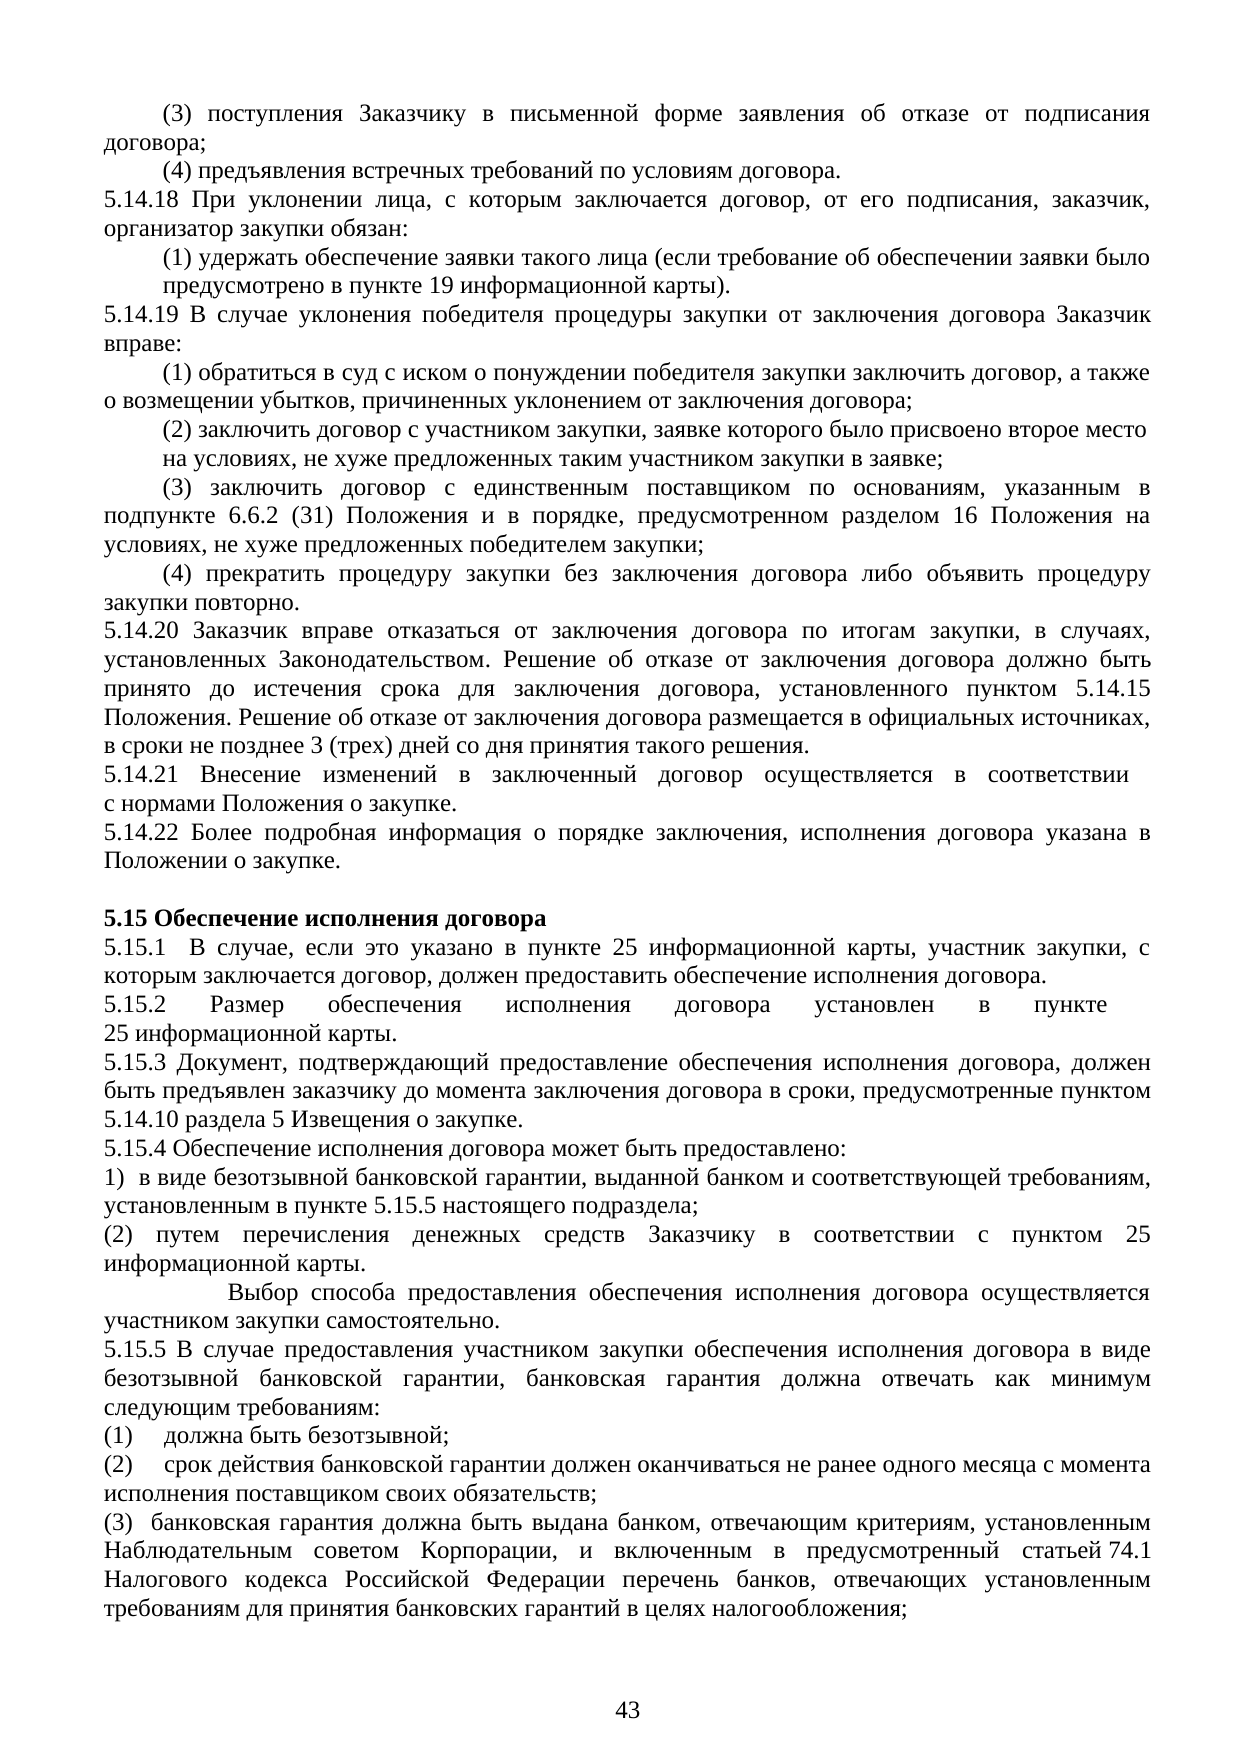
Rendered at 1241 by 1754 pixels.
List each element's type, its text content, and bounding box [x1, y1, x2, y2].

text (3) заключить договор с единственным поставщиком по основаниям, указанным в подпункте 6.6.2 (31) Положения и в порядке, предусмотренном разделом 16 Положения на условиях, не хуже предложенных победителем закупки; [103, 472, 1152, 558]
text 5.14.19 В случае уклонения победителя процедуры закупки от заключения договора Заказчик вправе: [103, 299, 1152, 357]
text (1) обратиться в суд с иском о понуждении победителя закупки заключить договор, а также о возмещении убытков, причиненных уклонением от заключения договора; [103, 357, 1152, 414]
text (3) поступления Заказчику в письменной форме заявления об отказе от подписания договора; [103, 98, 1152, 155]
text 5.15.5 В случае предоставления участником закупки обеспечения исполнения договора в виде безотзывной банковской гарантии, банковская гарантия должна отвечать как минимум следующим требованиям: [103, 1334, 1152, 1420]
text (2) срок действия банковской гарантии должен оканчиваться не ранее одного месяца с момента исполнения поставщиком своих обязательств; [103, 1449, 1152, 1507]
text (3) банковская гарантия должна быть выдана банком, отвечающим критериям, установленным Наблюдательным советом Корпорации, и включенным в предусмотренный статьей 74.1 Налогового кодекса Российской Федерации перечень банков, отвечающих установленным требованиям для принятия банковских гарантий в целях налогообложения; [103, 1507, 1152, 1622]
text 5.15.3 Документ, подтверждающий предоставление обеспечения исполнения договора, должен быть предъявлен заказчику до момента заключения договора в сроки, предусмотренные пунктом 5.14.10 раздела 5 Извещения о закупке. [103, 1047, 1152, 1133]
text 5.15.1 В случае, если это указано в пункте 25 информационной карты, участник закупки, с которым заключается договор, должен предоставить обеспечение исполнения договора. [103, 932, 1152, 989]
text 5.15.2 Размер обеспечения исполнения договора установлен в пункте 25 информационной карты. [103, 989, 1152, 1047]
text на условиях, не хуже предложенных таким участником закупки в заявке; [103, 443, 1152, 472]
text 5.15 Обеспечение исполнения договора [103, 903, 1152, 932]
text (2) заключить договор с участником закупки, заявке которого было присвоено второе место [103, 414, 1152, 443]
text 5.14.22 Более подробная информация о порядке заключения, исполнения договора указана в Положении о закупке. [103, 817, 1152, 874]
text (1) должна быть безотзывной; [103, 1420, 1152, 1449]
text 5.14.18 При уклонении лица, с которым заключается договор, от его подписания, заказчик, организатор закупки обязан: [103, 184, 1152, 242]
text 1) в виде безотзывной банковской гарантии, выданной банком и соответствующей требованиям, установленным в пункте 5.15.5 настоящего подраздела; [103, 1162, 1152, 1219]
text 5.15.4 Обеспечение исполнения договора может быть предоставлено: [103, 1133, 1152, 1162]
text Выбор способа предоставления обеспечения исполнения договора осуществляется участником закупки самостоятельно. [103, 1277, 1152, 1334]
text (4) прекратить процедуру закупки без заключения договора либо объявить процедуру закупки повторно. [103, 558, 1152, 615]
text (4) предъявления встречных требований по условиям договора. [103, 155, 1152, 184]
text (2) путем перечисления денежных средств Заказчику в соответствии с пунктом 25 информационной карты. [103, 1219, 1152, 1277]
text 5.14.21 Внесение изменений в заключенный договор осуществляется в соответствии с нормами Положения о закупке. [103, 759, 1152, 817]
text (1) удержать обеспечение заявки такого лица (если требование об обеспечении заявки было предусмотрено в пункте 19 информационной карты). [163, 242, 1152, 299]
text 5.14.20 Заказчик вправе отказаться от заключения договора по итогам закупки, в случаях, установленных Законодательством. Решение об отказе от заключения договора должно быть принято до истечения срока для заключения договора, установленного пунктом 5.14.15 Положения. Решение об отказе от заключения договора размещается в официальных источниках, в сроки не позднее 3 (трех) дней со дня принятия такого решения. [103, 615, 1152, 759]
